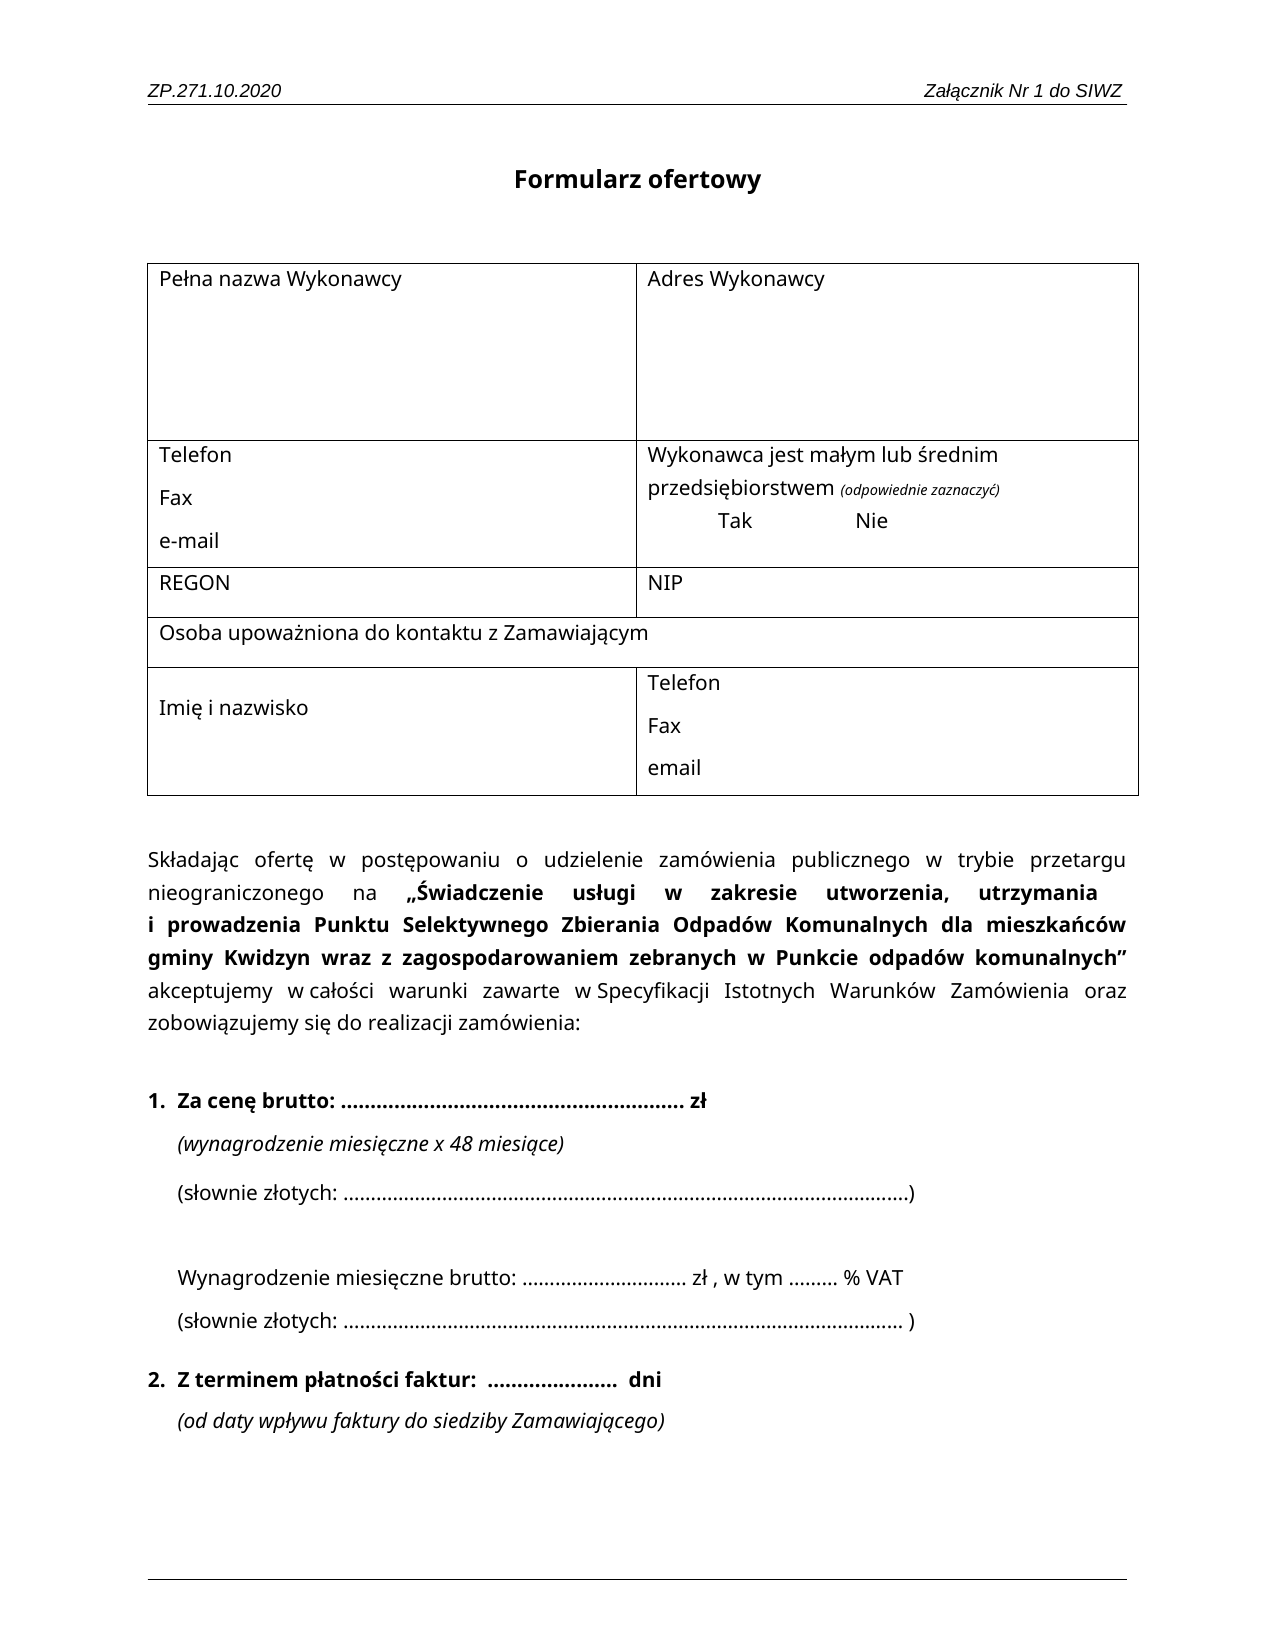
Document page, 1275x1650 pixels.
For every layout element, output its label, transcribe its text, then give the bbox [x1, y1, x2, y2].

table_cell Osoba upoważniona do kontaktu z Zamawiającym [148, 618, 1138, 667]
list Za cenę brutto: …………………………………………………. zł [148, 1086, 1127, 1114]
list (słownie złotych: ………………………………………………………………………………………… ) [177, 1306, 1127, 1334]
text (wynagrodzenie miesięczne x 48 miesiące) [148, 1129, 1127, 1157]
table_cell REGON [148, 568, 636, 617]
table_cell Imię i nazwisko [148, 668, 636, 795]
list Wynagrodzenie miesięczne brutto: ………………………… zł , w tym ……… % VAT [177, 1263, 1127, 1292]
text Składając ofertę w postępowaniu o udzielenie zamówienia publicznego w trybie przetargu nieograniczonego na „Świadczenie usługi w zakresie utworzenia, utrzymania i prowadzenia Punktu Selektywnego Zbierania Odpadów Komunalnych dla mieszkańców gminy Kwidzyn wraz z zagospodarowaniem zebranych w Punkcie odpadów komunalnych” akceptujemy w całości warunki zawarte w Specyfikacji Istotnych Warunków Zamówienia oraz zobowiązujemy się do realizacji zamówienia: [148, 845, 1127, 1037]
text Formularz ofertowy [148, 162, 1127, 196]
table_cell Wykonawca jest małym lub średnim przedsiębiorstwem (odpowiednie zaznaczyć) Tak Nie [637, 441, 1138, 567]
table_cell Telefon Fax e-mail [148, 441, 636, 567]
list (słownie złotych: ………………………………………………………………………………………….) [177, 1178, 1127, 1206]
table_header Pełna nazwa Wykonawcy [148, 264, 636, 439]
table_cell Telefon Fax email [637, 668, 1138, 795]
table_header Adres Wykonawcy [637, 264, 1138, 439]
table_cell NIP [637, 568, 1138, 617]
text (od daty wpływu faktury do siedziby Zamawiającego) [177, 1406, 1127, 1434]
list Z terminem płatności faktur: …………………. dni [148, 1365, 1127, 1393]
